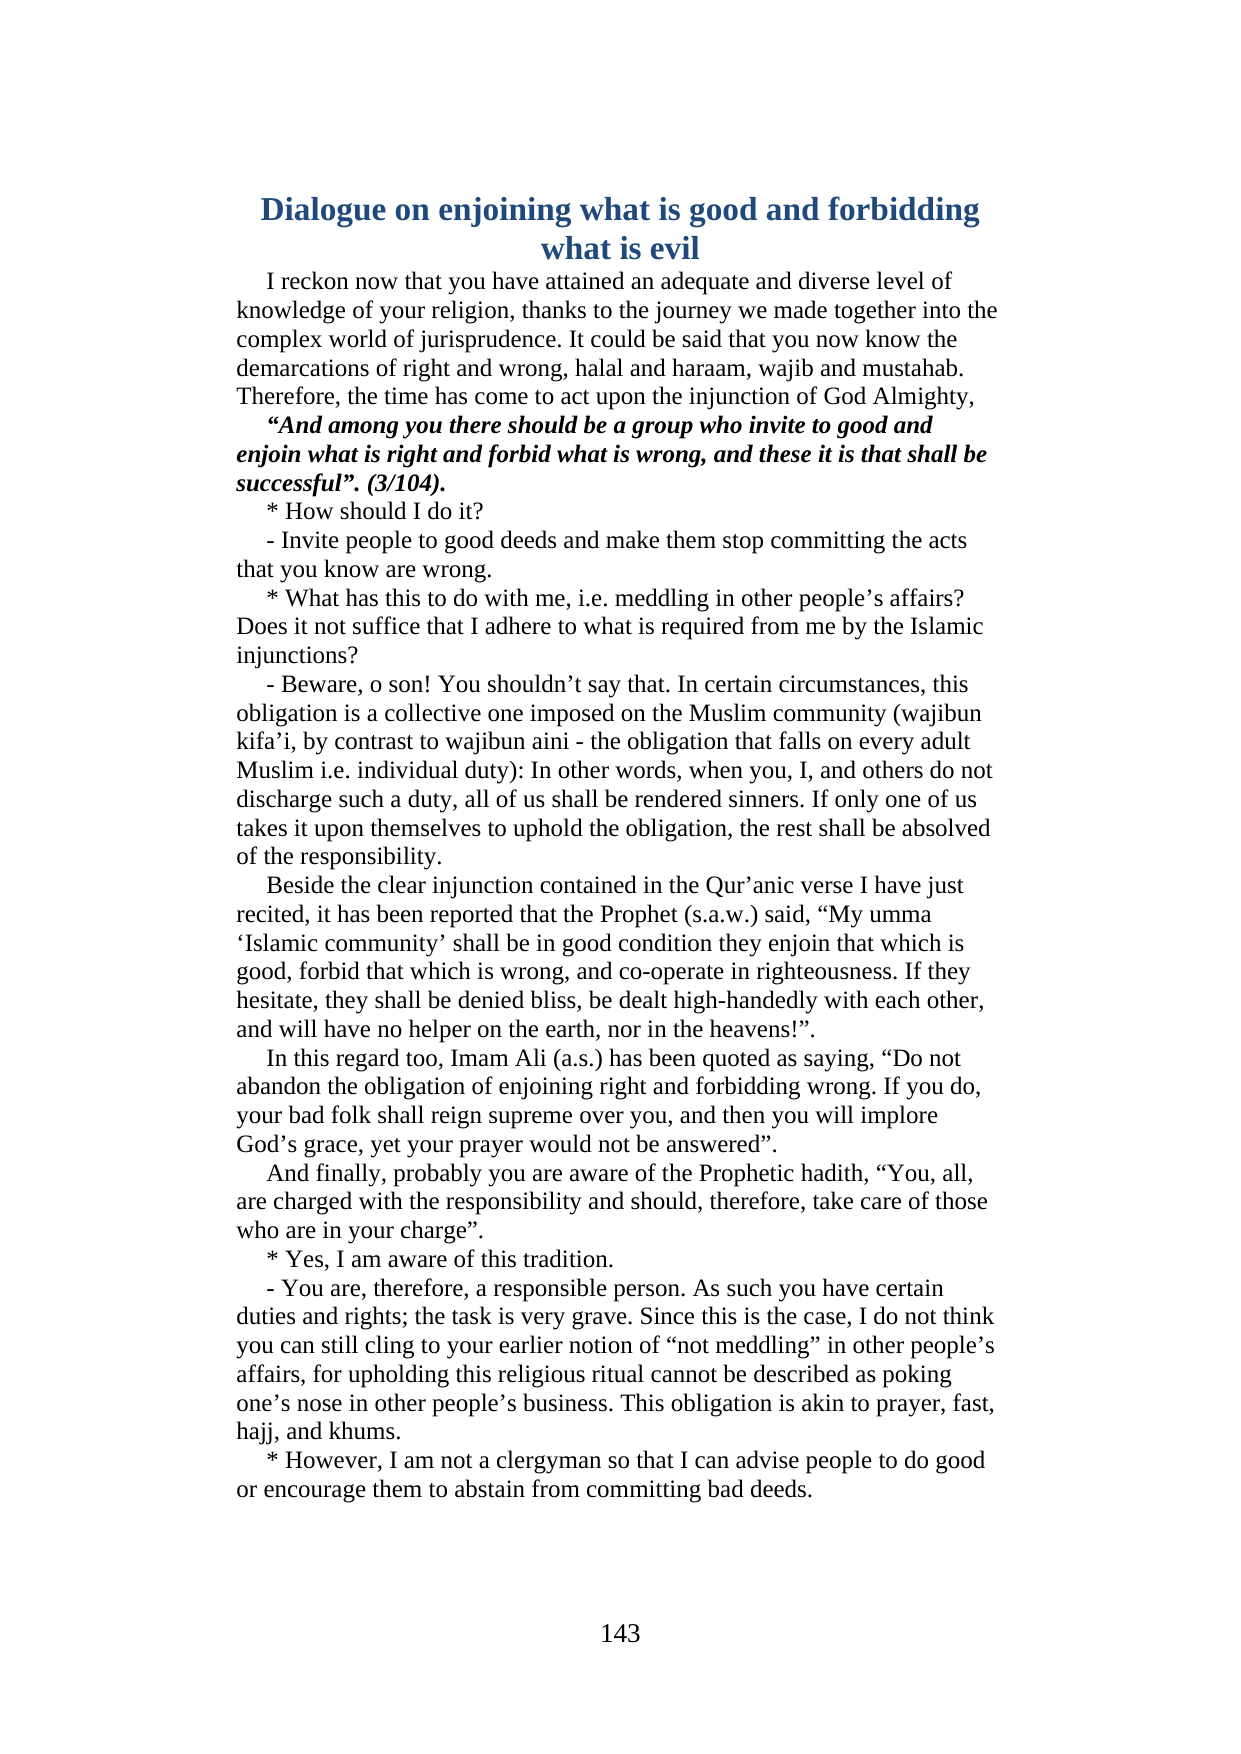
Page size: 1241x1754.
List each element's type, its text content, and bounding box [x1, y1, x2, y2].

text - Invite people to good deeds and make them stop committing the acts that you know are wrong. [236, 525, 1004, 583]
text * What has this to do with me, i.e. meddling in other people’s affairs? Does it not suffice that I adhere to what is required from me by the Islamic injunctions? [236, 583, 1004, 669]
subtitle Dialogue on enjoining what is good and forbidding what is evil [236, 190, 1004, 266]
text - You are, therefore, a responsible person. As such you have certain duties and rights; the task is very grave. Since this is the case, I do not think you can still cling to your earlier notion of “not meddling” in other people’s affairs, for upholding this religious ritual cannot be described as poking one’s nose in other people’s business. This obligation is akin to prayer, fast, hajj, and khums. [236, 1273, 1004, 1445]
text * However, I am not a clergyman so that I can advise people to do good or encourage them to abstain from committing bad deeds. [236, 1445, 1004, 1503]
text Beside the clear injunction contained in the Qur’anic verse I have just recited, it has been reported that the Prophet (s.a.w.) said, “My umma ‘Islamic community’ shall be in good condition they enjoin that which is good, forbid that which is wrong, and co-operate in righteousness. If they hesitate, they shall be denied bliss, be dealt high-handedly with each other, and will have no helper on the earth, nor in the heavens!”. [236, 870, 1004, 1043]
text I reckon now that you have attained an adequate and diverse level of knowledge of your religion, thanks to the journey we made together into the complex world of jurisprudence. It could be said that you now know the demarcations of right and wrong, halal and haraam, wajib and mustahab. Therefore, the time has come to act upon the injunction of God Almighty, [236, 266, 1004, 410]
text In this regard too, Imam Ali (a.s.) has been quoted as saying, “Do not abandon the obligation of enjoining right and forbidding wrong. If you do, your bad folk shall reign supreme over you, and then you will implore God’s grace, yet your prayer would not be answered”. [236, 1043, 1004, 1158]
text “And among you there should be a group who invite to good and enjoin what is right and forbid what is wrong, and these it is that shall be successful”. (3/104). [236, 410, 1004, 496]
text * Yes, I am aware of this tradition. [236, 1244, 1004, 1273]
text * How should I do it? [236, 496, 1004, 525]
text - Beware, o son! You shouldn’t say that. In certain circumstances, this obligation is a collective one imposed on the Muslim community (wajibun kifa’i, by contrast to wajibun aini - the obligation that falls on every adult Muslim i.e. individual duty): In other words, when you, I, and others do not discharge such a duty, all of us shall be rendered sinners. If only one of us takes it upon themselves to uphold the obligation, the rest shall be absolved of the responsibility. [236, 669, 1004, 870]
text And finally, probably you are aware of the Prophetic hadith, “You, all, are charged with the responsibility and should, therefore, take care of those who are in your charge”. [236, 1158, 1004, 1244]
